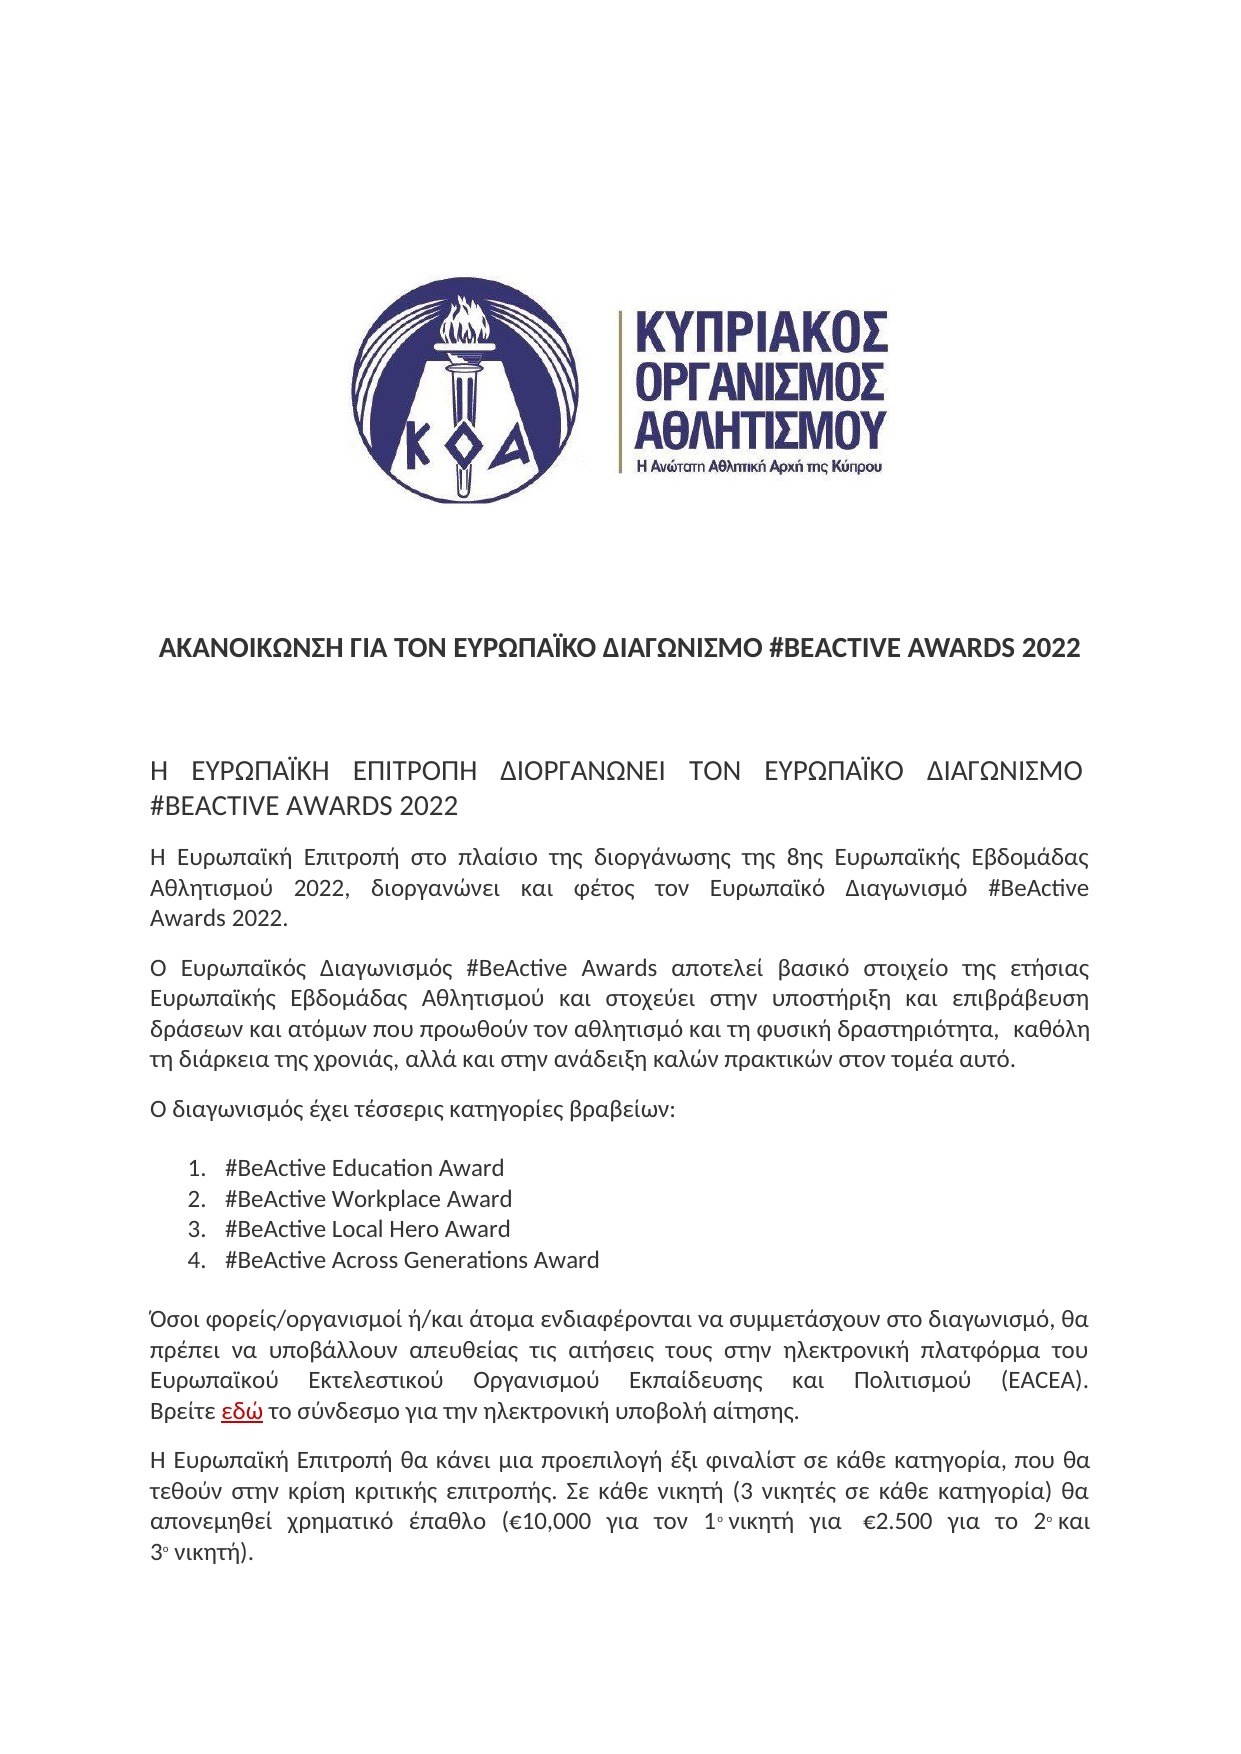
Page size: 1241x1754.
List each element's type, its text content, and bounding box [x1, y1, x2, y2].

list #BeActive Across Generations Award [187, 1244, 1090, 1274]
text Ο διαγωνισμός έχει τέσσερις κατηγορίες βραβείων: [150, 1093, 1090, 1123]
text Η Ευρωπαϊκή Επιτροπή θα κάνει μια προεπιλογή έξι φιναλίστ σε κάθε κατηγορία, που θα τεθούν στην κρίση κριτικής επιτροπής. Σε κάθε νικητή (3 νικητές σε κάθε κατηγορία) θα απονεμηθεί χρηματικό έπαθλο (€10,000 για τον 1ο νικητή για €2.500 για το 2ο και 3ο νικητή). [150, 1444, 1090, 1567]
text Όσοι φορείς/οργανισμοί ή/και άτομα ενδιαφέρονται να συμμετάσχουν στο διαγωνισμό, θα πρέπει να υποβάλλουν απευθείας τις αιτήσεις τους στην ηλεκτρονική πλατφόρμα του Ευρωπαϊκού Εκτελεστικού Οργανισμού Εκπαίδευσης και Πολιτισμού (EACEA). Βρείτε εδώ το σύνδεσμο για την ηλεκτρονική υποβολή αίτησης. [150, 1304, 1090, 1426]
text Ο Ευρωπαϊκός Διαγωνισμός #BeActive Awards αποτελεί βασικό στοιχείο της ετήσιας Ευρωπαϊκής Εβδομάδας Αθλητισμού και στοχεύει στην υποστήριξη και επιβράβευση δράσεων και ατόμων που προωθούν τον αθλητισμό και τη φυσική δραστηριότητα, καθόλη τη διάρκεια της χρονιάς, αλλά και στην ανάδειξη καλών πρακτικών στον τομέα αυτό. [150, 952, 1090, 1074]
picture [150, 150, 1087, 630]
list #BeActive Workplace Award [187, 1183, 1090, 1213]
subtitle ΑΚΑΝΟΙΚΩΝΣΗ ΓΙΑ ΤΟΝ ΕΥΡΩΠΑΪΚΟ ΔΙΑΓΩΝΙΣΜΟ #ΒΕACTIVE AWARDS 2022 [150, 629, 1090, 665]
list #BeActive Local Hero Award [187, 1213, 1090, 1244]
text Η Ευρωπαϊκή Επιτροπή στο πλαίσιο της διοργάνωσης της 8ης Ευρωπαϊκής Εβδομάδας Αθλητισμού 2022, διοργανώνει και φέτος τον Ευρωπαϊκό Διαγωνισμό #BeActive Awards 2022. [150, 842, 1090, 933]
list #BeActive Education Award [187, 1152, 1090, 1183]
subtitle Η ΕΥΡΩΠΑΪΚΗ ΕΠΙΤΡΟΠΗ ΔΙΟΡΓΑΝΩΝΕΙ ΤΟΝ ΕΥΡΩΠΑΪΚΟ ΔΙΑΓΩΝΙΣΜΟ #BEACTIVE AWARDS 2022 [150, 752, 1090, 823]
